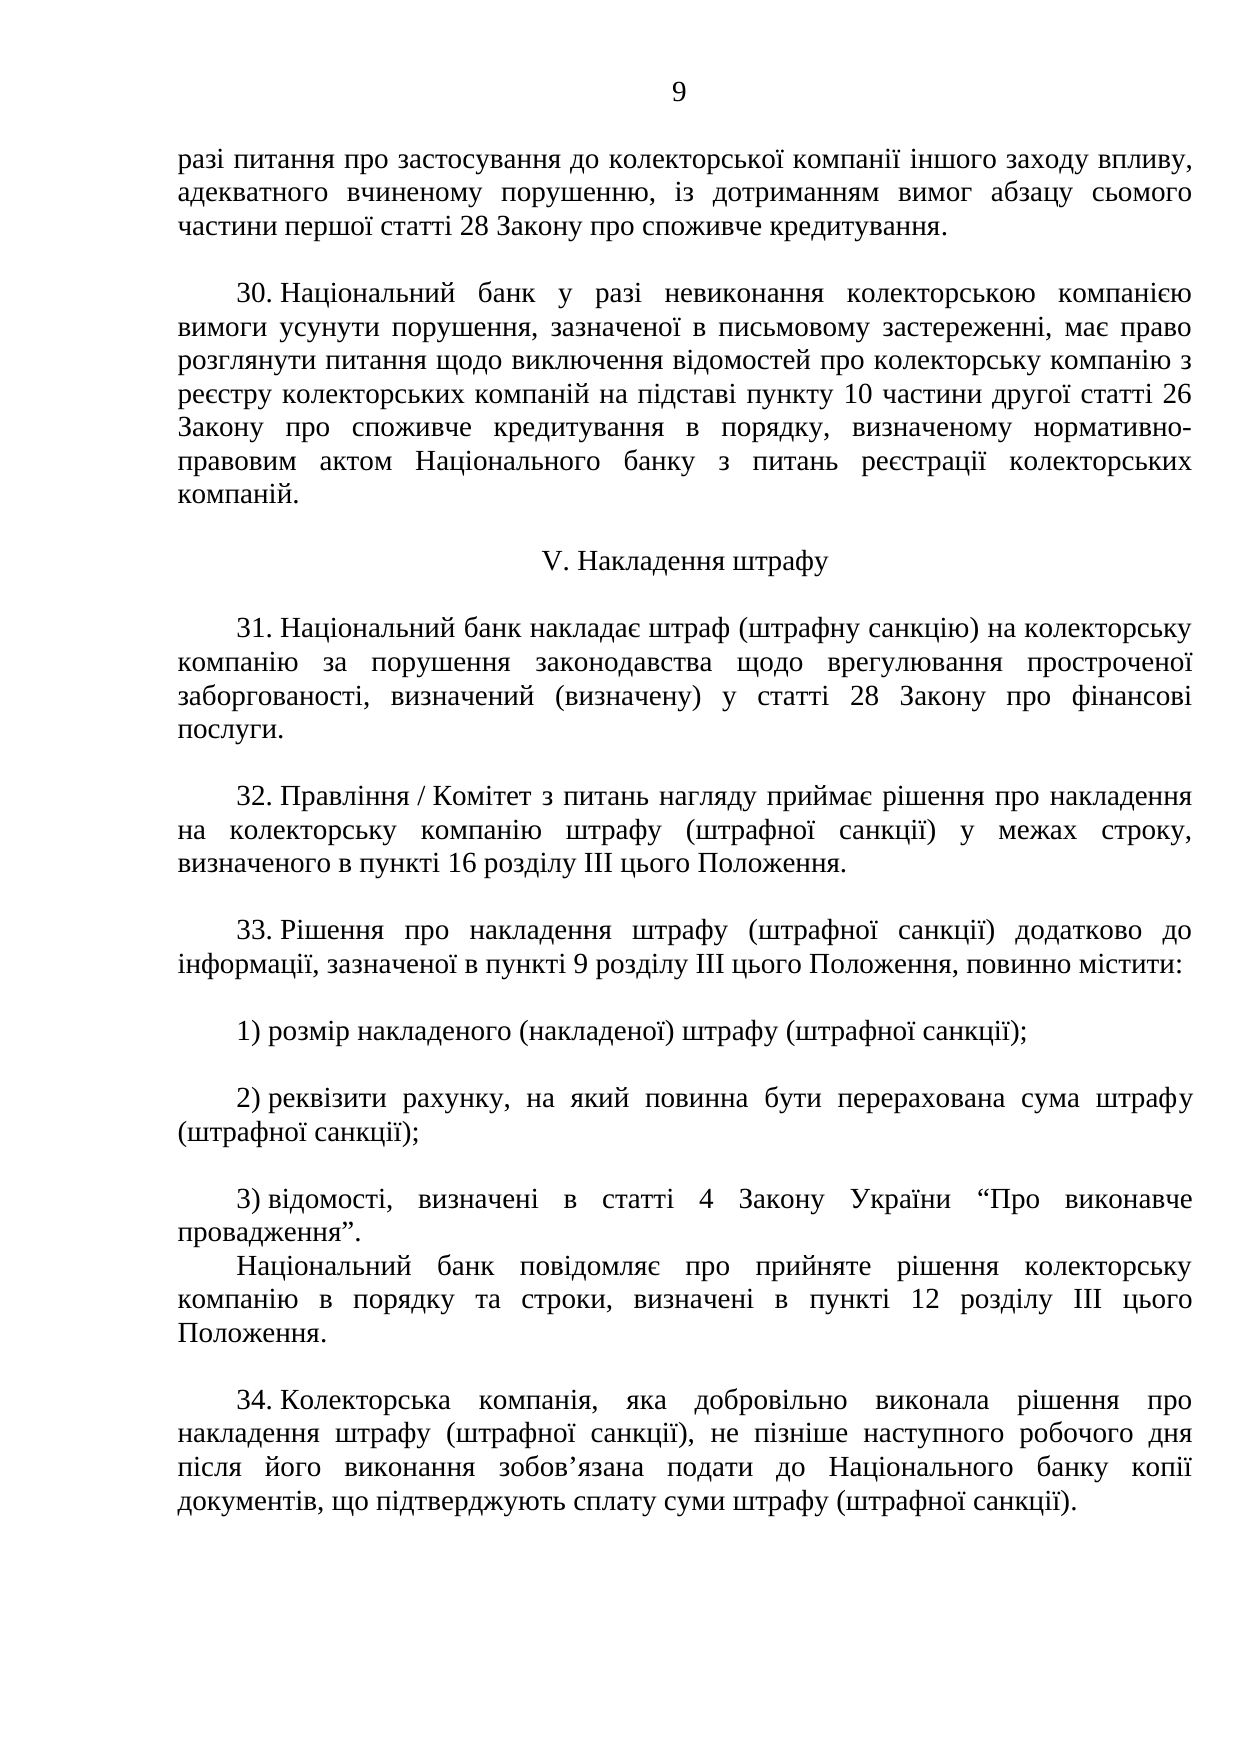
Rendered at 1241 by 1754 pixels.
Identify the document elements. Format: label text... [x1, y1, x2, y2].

list Національний банк накладає штраф (штрафну санкцію) на колекторську компанію за порушення законодавства щодо врегулювання простроченої заборгованості, визначений (визначену) у статті 28 Закону про фінансові послуги. [177, 611, 1193, 745]
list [177, 141, 1193, 242]
text V. Накладення штрафу [177, 543, 1193, 577]
list Національний банк у разі невиконання колекторською компанією вимоги усунути порушення, зазначеної в письмовому застереженні, має право розглянути питання щодо виключення відомостей про колекторську компанію з реєстру колекторських компаній на підставі пункту 10 частини другої статті 26 Закону про споживче кредитування в порядку, визначеному нормативно-правовим актом Національного банку з питань реєстрації колекторських компаній. [177, 275, 1193, 510]
list відомості, визначені в статті 4 Закону України “Про виконавче провадження”. [341, 1181, 1193, 1248]
list реквізити рахунку, на який повинна бути перерахована сума штрафу (штрафної санкції); [177, 1080, 1193, 1147]
list Колекторська компанія, яка добровільно виконала рішення про накладення штрафу (штрафної санкції), не пізніше наступного робочого дня після його виконання зобов’язана подати до Національного банку копії документів, що підтверджують сплату суми штрафу (штрафної санкції). [177, 1382, 1193, 1516]
list Рішення про накладення штрафу (штрафної санкції) додатково до інформації, зазначеної в пункті 9 розділу ІІІ цього Положення, повинно містити: [177, 912, 1193, 979]
list розмір накладеного (накладеної) штрафу (штрафної санкції); [177, 1013, 1193, 1047]
text Національний банк повідомляє про прийняте рішення колекторську компанію в порядку та строки, визначені в пункті 12 розділу ІІI цього Положення. [177, 1248, 1193, 1348]
list Правління / Комітет з питань нагляду приймає рішення про накладення на колекторську компанію штрафу (штрафної санкції) у межах строку, визначеного в пункті 16 розділу ІII цього Положення. [177, 778, 1193, 879]
